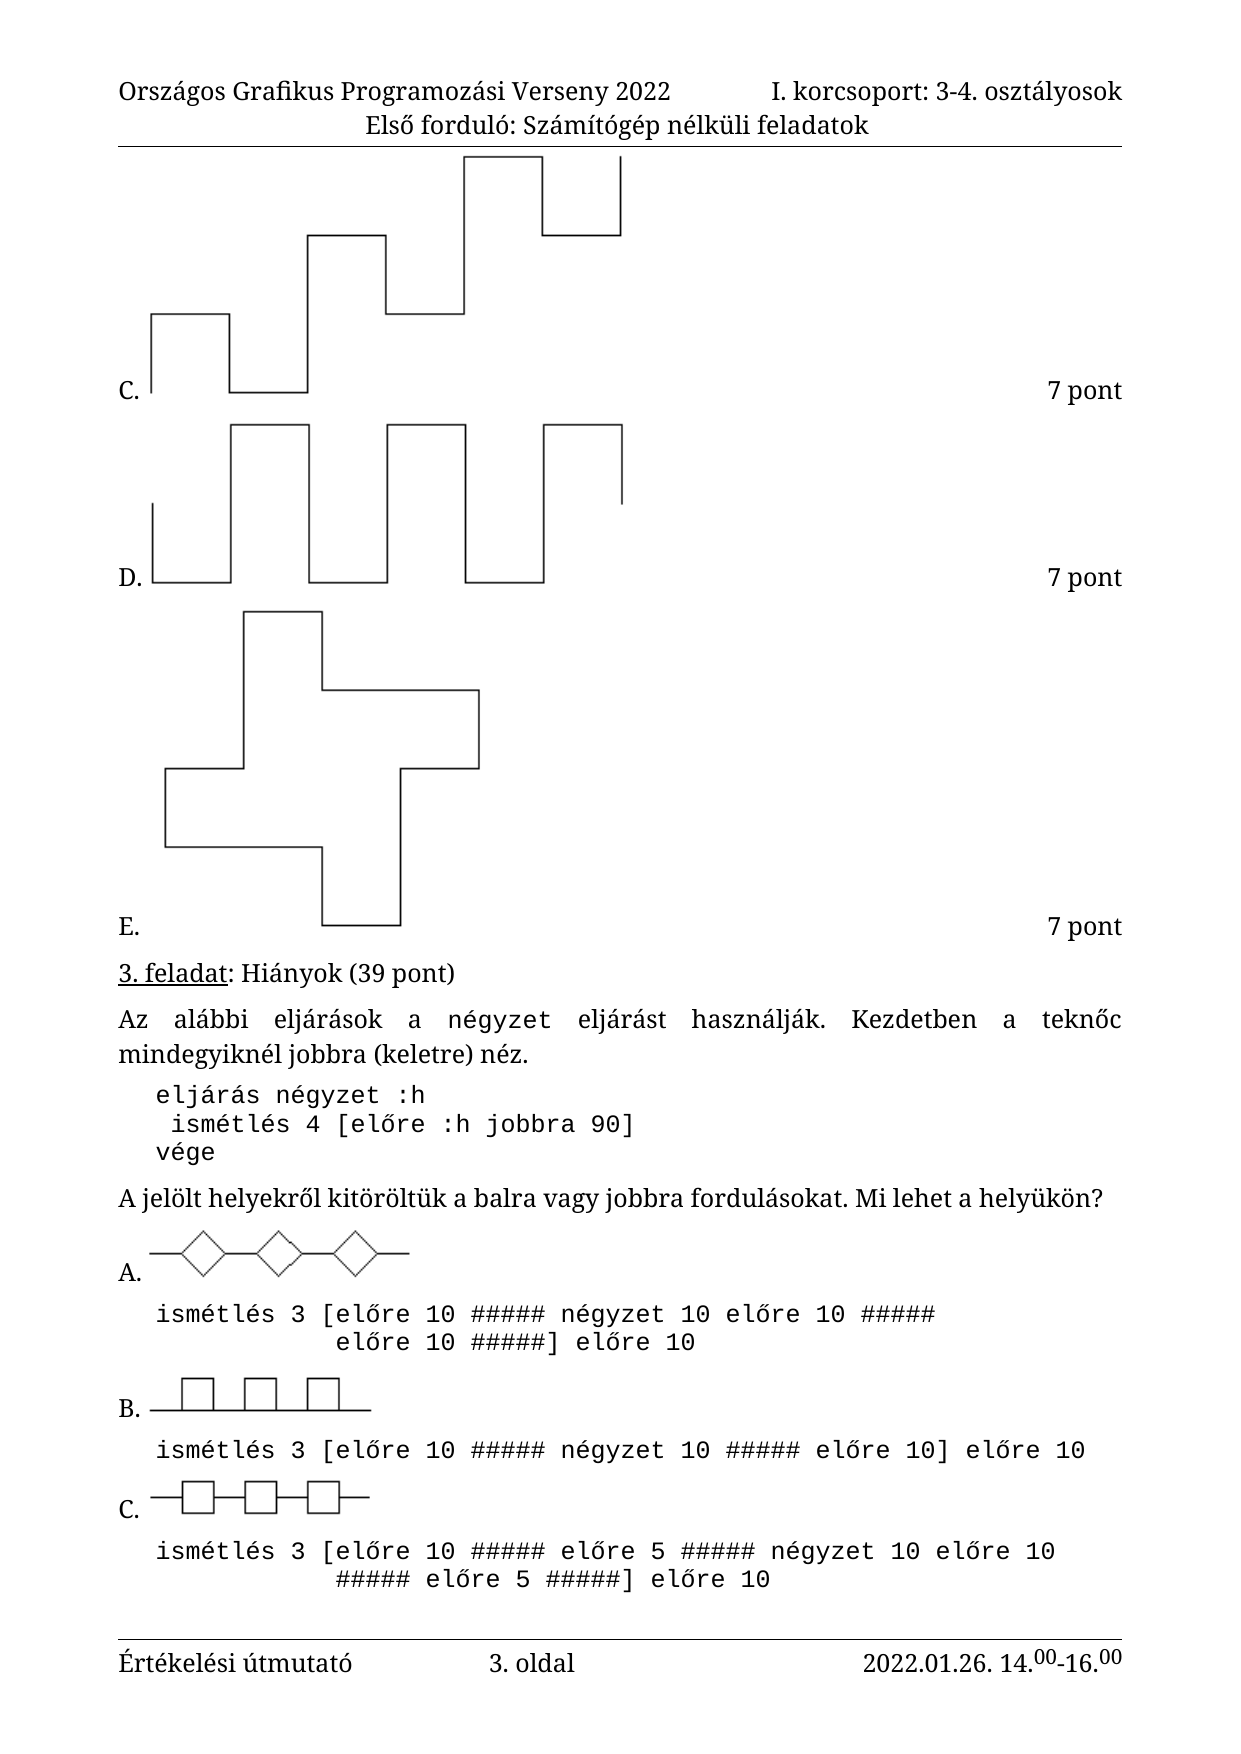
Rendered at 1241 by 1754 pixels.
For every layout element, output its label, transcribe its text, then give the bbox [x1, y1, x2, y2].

picture [147, 1370, 373, 1418]
picture [146, 1478, 370, 1519]
picture [146, 147, 631, 400]
text Az alábbi eljárások a négyzet eljárást használják. Kezdetben a teknőc mindegyiknél jobbra (keletre) néz. [118, 1002, 1122, 1070]
text A jelölt helyekről kitöröltük a balra vagy jobbra fordulásokat. Mi lehet a helyükön? [118, 1180, 1122, 1214]
text ismétlés 3 [előre 10 ##### négyzet 10 előre 10 ##### előre 10 #####] előre 10 [155, 1301, 1122, 1358]
picture [148, 1227, 416, 1282]
text 3. feladat: Hiányok (39 pont) [118, 956, 1122, 989]
text ismétlés 3 [előre 10 ##### négyzet 10 ##### előre 10] előre 10 [155, 1437, 1122, 1466]
text ismétlés 3 [előre 10 ##### előre 5 ##### négyzet 10 előre 10 ##### előre 5 #####] előre 10 [155, 1538, 1122, 1595]
picture [146, 606, 491, 936]
text eljárás négyzet :h ismétlés 4 [előre :h jobbra 90] vége [155, 1083, 1122, 1168]
text A. [118, 1227, 1122, 1289]
picture [149, 419, 634, 587]
text C. [118, 1478, 1122, 1526]
text B. [118, 1371, 1122, 1425]
